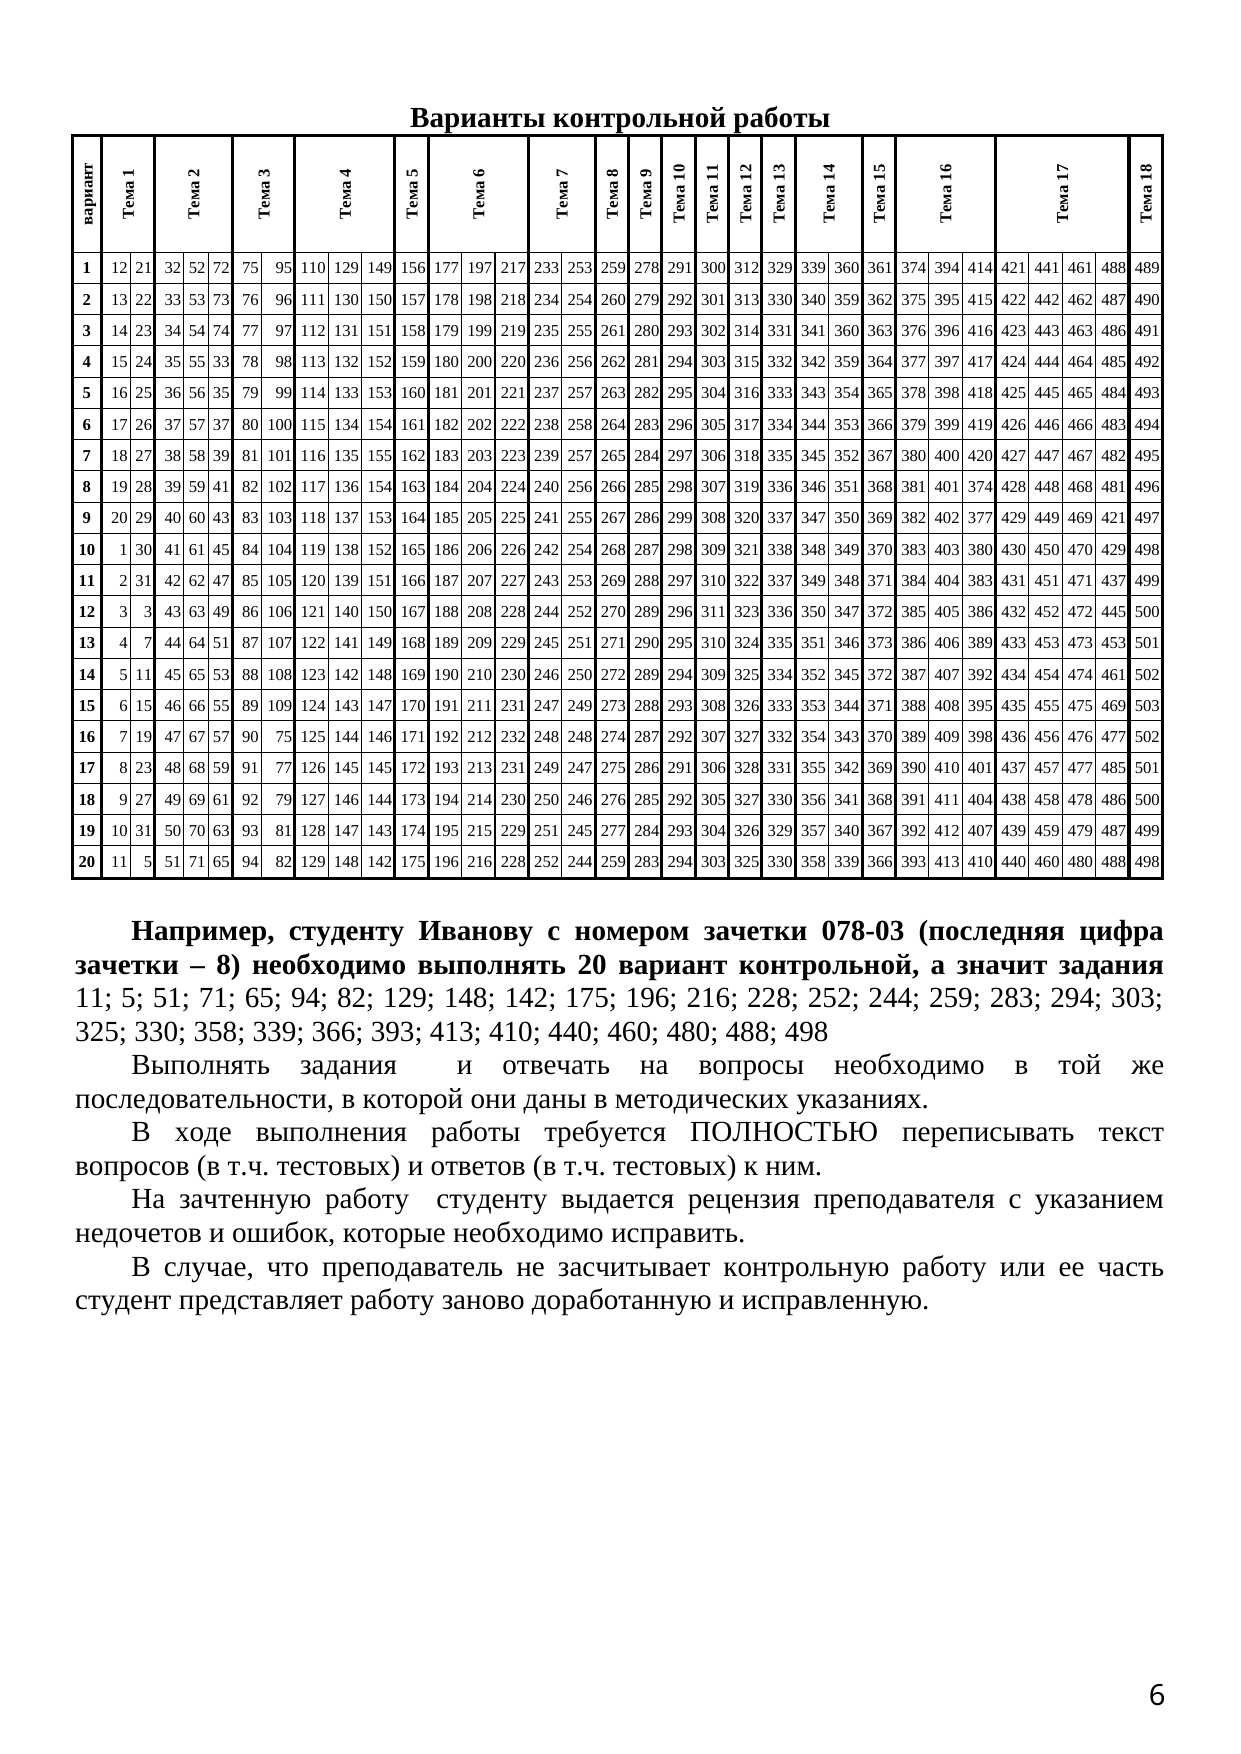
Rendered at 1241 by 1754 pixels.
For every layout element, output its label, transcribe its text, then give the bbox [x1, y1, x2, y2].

table_cell 53 [209, 659, 231, 689]
table_cell 45 [156, 659, 183, 689]
table_cell 236 [530, 346, 561, 377]
table_cell 32 [156, 253, 183, 283]
table_cell 436 [997, 721, 1028, 752]
table_cell 342 [829, 753, 861, 783]
table_cell 135 [329, 440, 361, 470]
table_cell 18 [103, 440, 130, 470]
table_cell 303 [697, 346, 727, 377]
table_cell 215 [462, 815, 494, 845]
table_cell 368 [864, 784, 894, 814]
table_header Тема 9 [630, 137, 660, 252]
table_cell 77 [262, 753, 293, 783]
table_cell 129 [329, 253, 361, 283]
table_cell 366 [864, 846, 894, 877]
table_cell 386 [963, 596, 994, 627]
table_cell 131 [329, 315, 361, 345]
table_cell 33 [156, 284, 183, 314]
table_header вариант [74, 137, 100, 252]
table_cell 210 [462, 659, 494, 689]
table_cell 246 [562, 784, 594, 814]
table_cell 295 [663, 378, 694, 408]
table_cell 79 [262, 784, 293, 814]
table_cell 66 [184, 690, 208, 720]
table_cell 62 [184, 565, 208, 595]
table_cell 59 [209, 753, 231, 783]
table_cell 415 [963, 284, 994, 314]
table_cell 17 [103, 409, 130, 439]
table_cell 375 [897, 284, 928, 314]
table_cell 143 [329, 690, 361, 720]
table_cell 196 [430, 846, 461, 877]
table_cell 5 [103, 659, 130, 689]
table_cell 159 [396, 346, 427, 377]
table_cell 244 [562, 846, 594, 877]
table_cell 446 [1029, 409, 1062, 439]
table_cell 116 [296, 440, 328, 470]
table_cell 389 [963, 628, 994, 658]
table_cell 372 [864, 659, 894, 689]
table_cell 458 [1029, 784, 1062, 814]
table_cell 99 [262, 378, 293, 408]
table_cell 420 [963, 440, 994, 470]
table_cell 49 [209, 596, 231, 627]
table_cell 287 [630, 534, 660, 564]
table_cell 284 [630, 815, 660, 845]
table_cell 350 [829, 503, 861, 533]
table_cell 222 [496, 409, 527, 439]
table_cell 228 [496, 596, 527, 627]
table_cell 295 [663, 628, 694, 658]
table_cell 60 [184, 503, 208, 533]
table_cell 320 [730, 503, 760, 533]
table_cell 383 [897, 534, 928, 564]
table_cell 6 [74, 409, 100, 439]
table_cell 8 [103, 753, 130, 783]
table_cell 369 [864, 503, 894, 533]
table_cell 227 [496, 565, 527, 595]
table_cell 371 [864, 690, 894, 720]
table_cell 300 [697, 253, 727, 283]
table_cell 134 [329, 409, 361, 439]
table_header Тема 18 [1131, 137, 1161, 252]
table_cell 195 [430, 815, 461, 845]
text Варианты контрольной работы [75, 100, 1165, 133]
table_cell 65 [209, 846, 231, 877]
table_cell 16 [74, 721, 100, 752]
table_cell 485 [1096, 753, 1127, 783]
table_cell 146 [362, 721, 393, 752]
table_cell 57 [184, 409, 208, 439]
table_cell 49 [156, 784, 183, 814]
table_cell 394 [929, 253, 962, 283]
table_cell 92 [234, 784, 261, 814]
table_cell 289 [630, 596, 660, 627]
table_cell 378 [897, 378, 928, 408]
table_cell 472 [1063, 596, 1095, 627]
table_cell 161 [396, 409, 427, 439]
table_cell 139 [329, 565, 361, 595]
table_cell 257 [562, 440, 594, 470]
table_cell 411 [929, 784, 962, 814]
table_cell 14 [103, 315, 130, 345]
table_cell 263 [597, 378, 627, 408]
table_cell 476 [1063, 721, 1095, 752]
table_cell 407 [929, 659, 962, 689]
table_cell 164 [396, 503, 427, 533]
table_cell 61 [184, 534, 208, 564]
table_cell 316 [730, 378, 760, 408]
table_cell 409 [929, 721, 962, 752]
table_cell 496 [1131, 471, 1161, 502]
table_cell 364 [864, 346, 894, 377]
table_cell 486 [1096, 315, 1127, 345]
table_cell 15 [74, 690, 100, 720]
table_cell 437 [1096, 565, 1127, 595]
table_cell 333 [763, 690, 794, 720]
table_cell 141 [329, 628, 361, 658]
table_cell 297 [663, 440, 694, 470]
table_cell 86 [234, 596, 261, 627]
table_cell 260 [597, 284, 627, 314]
table_cell 152 [362, 346, 393, 377]
table_cell 55 [184, 346, 208, 377]
table_cell 401 [963, 753, 994, 783]
table_cell 13 [103, 284, 130, 314]
table_cell 208 [462, 596, 494, 627]
table_cell 203 [462, 440, 494, 470]
table_cell 325 [730, 659, 760, 689]
table_cell 154 [362, 471, 393, 502]
table_header Тема 6 [430, 137, 527, 252]
table_cell 100 [262, 409, 293, 439]
table_cell 319 [730, 471, 760, 502]
table_cell 395 [963, 690, 994, 720]
table_cell 108 [262, 659, 293, 689]
table_cell 282 [630, 378, 660, 408]
table_cell 26 [131, 409, 153, 439]
table_cell 58 [184, 440, 208, 470]
table_cell 206 [462, 534, 494, 564]
table_cell 155 [362, 440, 393, 470]
table_cell 190 [430, 659, 461, 689]
table_cell 421 [997, 253, 1028, 283]
table_cell 150 [362, 284, 393, 314]
table_cell 492 [1131, 346, 1161, 377]
table_cell 292 [663, 284, 694, 314]
table_cell 332 [763, 721, 794, 752]
table_cell 433 [997, 628, 1028, 658]
table_cell 205 [462, 503, 494, 533]
table_cell 326 [730, 690, 760, 720]
table_cell 265 [597, 440, 627, 470]
table_cell 291 [663, 253, 694, 283]
table_cell 192 [430, 721, 461, 752]
table_cell 469 [1096, 690, 1127, 720]
table_cell 6 [103, 690, 130, 720]
table_cell 327 [730, 721, 760, 752]
table_cell 5 [74, 378, 100, 408]
table_cell 237 [530, 378, 561, 408]
table_header Тема 17 [997, 137, 1127, 252]
table_cell 254 [562, 284, 594, 314]
table_cell 213 [462, 753, 494, 783]
table_cell 417 [963, 346, 994, 377]
table_cell 365 [864, 378, 894, 408]
table_cell 443 [1029, 315, 1062, 345]
table_cell 294 [663, 846, 694, 877]
table_cell 437 [997, 753, 1028, 783]
table_cell 399 [929, 409, 962, 439]
table_header Тема 13 [763, 137, 794, 252]
table_cell 470 [1063, 534, 1095, 564]
table_cell 279 [630, 284, 660, 314]
table_cell 348 [829, 565, 861, 595]
table_cell 3 [103, 596, 130, 627]
table_cell 59 [184, 471, 208, 502]
table_cell 68 [184, 753, 208, 783]
table_cell 349 [829, 534, 861, 564]
table_cell 350 [797, 596, 828, 627]
table_cell 503 [1131, 690, 1161, 720]
table_cell 48 [156, 753, 183, 783]
table_cell 259 [597, 253, 627, 283]
table_cell 448 [1029, 471, 1062, 502]
table_cell 117 [296, 471, 328, 502]
text Например, студенту Иванову с номером зачетки 078-03 (последняя цифра зачетки – 8) необходимо выполнять 20 вариант контрольной, а значит задания 11; 5; 51; 71; 65; 94; 82; 129; 148; 142; 175; 196; 216; 228; 252; 244; 259; 283; 294; 303; 325; 330; 358; 339; 366; 393; 413; 410; 440; 460; 480; 488; 498 [75, 913, 1165, 1047]
table_cell 125 [296, 721, 328, 752]
table_cell 416 [963, 315, 994, 345]
table_cell 197 [462, 253, 494, 283]
table_cell 447 [1029, 440, 1062, 470]
table_cell 337 [763, 565, 794, 595]
table_cell 147 [362, 690, 393, 720]
table_cell 382 [897, 503, 928, 533]
table_cell 254 [562, 534, 594, 564]
table_cell 349 [797, 565, 828, 595]
table_cell 377 [897, 346, 928, 377]
table_cell 388 [897, 690, 928, 720]
table_cell 397 [929, 346, 962, 377]
table_cell 405 [929, 596, 962, 627]
table_cell 20 [74, 846, 100, 877]
table_cell 19 [103, 471, 130, 502]
table_cell 9 [74, 503, 100, 533]
table_cell 82 [234, 471, 261, 502]
table_cell 71 [184, 846, 208, 877]
table_cell 386 [897, 628, 928, 658]
table_cell 344 [829, 690, 861, 720]
table_cell 242 [530, 534, 561, 564]
table_cell 301 [697, 284, 727, 314]
table_cell 79 [234, 378, 261, 408]
table_cell 307 [697, 471, 727, 502]
table_cell 419 [963, 409, 994, 439]
table_cell 348 [797, 534, 828, 564]
table_cell 162 [396, 440, 427, 470]
table_cell 21 [131, 253, 153, 283]
table_cell 5 [131, 846, 153, 877]
table_cell 189 [430, 628, 461, 658]
table_cell 10 [103, 815, 130, 845]
table_cell 11 [131, 659, 153, 689]
table_cell 232 [496, 721, 527, 752]
table_cell 37 [156, 409, 183, 439]
table_cell 151 [362, 565, 393, 595]
table_cell 95 [262, 253, 293, 283]
table_cell 471 [1063, 565, 1095, 595]
table_cell 286 [630, 503, 660, 533]
table_cell 233 [530, 253, 561, 283]
table_cell 418 [963, 378, 994, 408]
table_cell 2 [74, 284, 100, 314]
table_cell 297 [663, 565, 694, 595]
table_cell 474 [1063, 659, 1095, 689]
table_cell 358 [797, 846, 828, 877]
table_cell 23 [131, 753, 153, 783]
table_cell 324 [730, 628, 760, 658]
table_header Тема 3 [234, 137, 293, 252]
table_cell 36 [156, 378, 183, 408]
table_cell 334 [763, 659, 794, 689]
table_cell 412 [929, 815, 962, 845]
table_cell 299 [663, 503, 694, 533]
table_cell 285 [630, 784, 660, 814]
table_cell 305 [697, 784, 727, 814]
table_cell 306 [697, 753, 727, 783]
table_cell 330 [763, 284, 794, 314]
table_cell 288 [630, 565, 660, 595]
table_cell 356 [797, 784, 828, 814]
table_cell 148 [362, 659, 393, 689]
table_cell 114 [296, 378, 328, 408]
table_cell 201 [462, 378, 494, 408]
table_cell 440 [997, 846, 1028, 877]
table_cell 84 [234, 534, 261, 564]
table_cell 346 [829, 628, 861, 658]
table_cell 291 [663, 753, 694, 783]
table_cell 370 [864, 534, 894, 564]
table_cell 455 [1029, 690, 1062, 720]
table_cell 194 [430, 784, 461, 814]
table_cell 252 [530, 846, 561, 877]
table_cell 343 [797, 378, 828, 408]
table_cell 65 [184, 659, 208, 689]
table_cell 400 [929, 440, 962, 470]
table_cell 298 [663, 534, 694, 564]
table_cell 251 [530, 815, 561, 845]
table_cell 441 [1029, 253, 1062, 283]
table_cell 127 [296, 784, 328, 814]
table_cell 239 [530, 440, 561, 470]
table_cell 15 [131, 690, 153, 720]
table_cell 292 [663, 721, 694, 752]
table_cell 7 [131, 628, 153, 658]
table_cell 444 [1029, 346, 1062, 377]
table_cell 31 [131, 815, 153, 845]
table_cell 312 [730, 253, 760, 283]
table_cell 367 [864, 815, 894, 845]
table_cell 140 [329, 596, 361, 627]
table_cell 70 [184, 815, 208, 845]
table_cell 214 [462, 784, 494, 814]
table_cell 247 [530, 690, 561, 720]
table_cell 336 [763, 471, 794, 502]
table_cell 39 [209, 440, 231, 470]
table_cell 112 [296, 315, 328, 345]
table_cell 296 [663, 409, 694, 439]
table_cell 438 [997, 784, 1028, 814]
table_cell 33 [209, 346, 231, 377]
table_cell 249 [562, 690, 594, 720]
table_cell 407 [963, 815, 994, 845]
table_cell 287 [630, 721, 660, 752]
table_cell 445 [1096, 596, 1127, 627]
table_cell 259 [597, 846, 627, 877]
table_cell 98 [262, 346, 293, 377]
table_cell 119 [296, 534, 328, 564]
table_cell 97 [262, 315, 293, 345]
table_cell 115 [296, 409, 328, 439]
table_cell 410 [929, 753, 962, 783]
table_cell 329 [763, 253, 794, 283]
table_cell 247 [562, 753, 594, 783]
table_cell 168 [396, 628, 427, 658]
table_cell 262 [597, 346, 627, 377]
table_cell 488 [1096, 846, 1127, 877]
table_cell 431 [997, 565, 1028, 595]
table_cell 209 [462, 628, 494, 658]
table_cell 120 [296, 565, 328, 595]
table_cell 148 [329, 846, 361, 877]
table_cell 477 [1096, 721, 1127, 752]
table_header Тема 1 [103, 137, 153, 252]
table_cell 466 [1063, 409, 1095, 439]
table_cell 173 [396, 784, 427, 814]
table_cell 488 [1096, 253, 1127, 283]
table_cell 332 [763, 346, 794, 377]
table_cell 351 [797, 628, 828, 658]
table_cell 367 [864, 440, 894, 470]
table_cell 347 [797, 503, 828, 533]
table_cell 326 [730, 815, 760, 845]
table_cell 398 [929, 378, 962, 408]
table_cell 354 [797, 721, 828, 752]
table_cell 288 [630, 690, 660, 720]
table_cell 309 [697, 659, 727, 689]
table_cell 51 [209, 628, 231, 658]
table_cell 4 [103, 628, 130, 658]
table_cell 354 [829, 378, 861, 408]
table_cell 463 [1063, 315, 1095, 345]
table_cell 40 [156, 503, 183, 533]
table_cell 183 [430, 440, 461, 470]
table_cell 145 [362, 753, 393, 783]
table_cell 27 [131, 784, 153, 814]
table_cell 165 [396, 534, 427, 564]
table_cell 310 [697, 565, 727, 595]
table_cell 352 [829, 440, 861, 470]
table_cell 339 [797, 253, 828, 283]
table_cell 202 [462, 409, 494, 439]
table_cell 335 [763, 628, 794, 658]
table_cell 251 [562, 628, 594, 658]
table_cell 485 [1096, 346, 1127, 377]
table_cell 460 [1029, 846, 1062, 877]
table_cell 459 [1029, 815, 1062, 845]
table_cell 246 [530, 659, 561, 689]
table_cell 19 [131, 721, 153, 752]
table_cell 82 [262, 846, 293, 877]
table_cell 281 [630, 346, 660, 377]
table_cell 357 [797, 815, 828, 845]
table_cell 464 [1063, 346, 1095, 377]
table_cell 163 [396, 471, 427, 502]
table_cell 495 [1131, 440, 1161, 470]
table_cell 276 [597, 784, 627, 814]
table_cell 304 [697, 815, 727, 845]
table_cell 118 [296, 503, 328, 533]
table_cell 64 [184, 628, 208, 658]
table_cell 94 [234, 846, 261, 877]
table_cell 275 [597, 753, 627, 783]
table_cell 456 [1029, 721, 1062, 752]
table_cell 345 [829, 659, 861, 689]
table_cell 160 [396, 378, 427, 408]
table_cell 363 [864, 315, 894, 345]
table_cell 38 [156, 440, 183, 470]
table_cell 147 [329, 815, 361, 845]
text В случае, что преподаватель не засчитывает контрольную работу или ее часть студент представляет работу заново доработанную и исправленную. [75, 1249, 1165, 1316]
table_cell 67 [184, 721, 208, 752]
table_cell 230 [496, 659, 527, 689]
table_cell 401 [929, 471, 962, 502]
table_cell 103 [262, 503, 293, 533]
table_cell 293 [663, 315, 694, 345]
table_cell 170 [396, 690, 427, 720]
table_cell 169 [396, 659, 427, 689]
table_cell 96 [262, 284, 293, 314]
table_cell 41 [209, 471, 231, 502]
table_header Тема 14 [797, 137, 861, 252]
table_cell 240 [530, 471, 561, 502]
table_cell 369 [864, 753, 894, 783]
table_cell 494 [1131, 409, 1161, 439]
table_cell 35 [209, 378, 231, 408]
table_cell 340 [797, 284, 828, 314]
table_cell 77 [234, 315, 261, 345]
table_cell 241 [530, 503, 561, 533]
table_cell 28 [131, 471, 153, 502]
table_cell 414 [963, 253, 994, 283]
table_cell 379 [897, 409, 928, 439]
table_cell 182 [430, 409, 461, 439]
table_cell 7 [74, 440, 100, 470]
table_cell 284 [630, 440, 660, 470]
table_cell 186 [430, 534, 461, 564]
table_cell 171 [396, 721, 427, 752]
table_cell 502 [1131, 659, 1161, 689]
table_header Тема 7 [530, 137, 594, 252]
table_cell 339 [829, 846, 861, 877]
table_cell 359 [829, 346, 861, 377]
table_cell 144 [362, 784, 393, 814]
table_cell 244 [530, 596, 561, 627]
table_cell 327 [730, 784, 760, 814]
table_cell 175 [396, 846, 427, 877]
table_cell 204 [462, 471, 494, 502]
table_cell 314 [730, 315, 760, 345]
table_cell 76 [234, 284, 261, 314]
table_header Тема 16 [897, 137, 994, 252]
table_cell 497 [1131, 503, 1161, 533]
table_cell 29 [131, 503, 153, 533]
table_cell 43 [156, 596, 183, 627]
table_cell 435 [997, 690, 1028, 720]
table_cell 395 [929, 284, 962, 314]
table_cell 450 [1029, 534, 1062, 564]
table_cell 20 [103, 503, 130, 533]
table_cell 211 [462, 690, 494, 720]
table_cell 308 [697, 503, 727, 533]
table_cell 266 [597, 471, 627, 502]
table_cell 285 [630, 471, 660, 502]
table_cell 167 [396, 596, 427, 627]
table_cell 145 [329, 753, 361, 783]
table_header Тема 5 [396, 137, 427, 252]
table_cell 309 [697, 534, 727, 564]
table_cell 481 [1096, 471, 1127, 502]
table_cell 280 [630, 315, 660, 345]
table_cell 221 [496, 378, 527, 408]
table_cell 303 [697, 846, 727, 877]
table_cell 315 [730, 346, 760, 377]
table_cell 427 [997, 440, 1028, 470]
table_cell 3 [131, 596, 153, 627]
table_cell 307 [697, 721, 727, 752]
table_cell 81 [234, 440, 261, 470]
table_cell 256 [562, 346, 594, 377]
table_cell 413 [929, 846, 962, 877]
table_cell 93 [234, 815, 261, 845]
table_cell 453 [1096, 628, 1127, 658]
table_cell 313 [730, 284, 760, 314]
table_cell 158 [396, 315, 427, 345]
table_cell 368 [864, 471, 894, 502]
text В ходе выполнения работы требуется ПОЛНОСТЬЮ переписывать текст вопросов (в т.ч. тестовых) и ответов (в т.ч. тестовых) к ним. [75, 1114, 1165, 1182]
table_cell 499 [1131, 565, 1161, 595]
table_cell 321 [730, 534, 760, 564]
table_cell 75 [262, 721, 293, 752]
table_cell 498 [1131, 534, 1161, 564]
table_cell 220 [496, 346, 527, 377]
table_cell 371 [864, 565, 894, 595]
table_cell 429 [1096, 534, 1127, 564]
table_cell 245 [530, 628, 561, 658]
table_cell 274 [597, 721, 627, 752]
table_cell 445 [1029, 378, 1062, 408]
table_cell 283 [630, 846, 660, 877]
table_cell 294 [663, 659, 694, 689]
table_cell 72 [209, 253, 231, 283]
table_cell 317 [730, 409, 760, 439]
table_cell 47 [156, 721, 183, 752]
table_cell 137 [329, 503, 361, 533]
table_cell 340 [829, 815, 861, 845]
table_cell 389 [897, 721, 928, 752]
table_cell 129 [296, 846, 328, 877]
table_cell 341 [829, 784, 861, 814]
table_cell 257 [562, 378, 594, 408]
table_cell 110 [296, 253, 328, 283]
table_cell 101 [262, 440, 293, 470]
table_cell 467 [1063, 440, 1095, 470]
table_cell 269 [597, 565, 627, 595]
table_cell 172 [396, 753, 427, 783]
table_cell 374 [963, 471, 994, 502]
table_cell 330 [763, 846, 794, 877]
table_cell 252 [562, 596, 594, 627]
table_cell 136 [329, 471, 361, 502]
table_cell 355 [797, 753, 828, 783]
table_cell 231 [496, 690, 527, 720]
table_cell 487 [1096, 815, 1127, 845]
table_cell 452 [1029, 596, 1062, 627]
table_cell 185 [430, 503, 461, 533]
table_cell 27 [131, 440, 153, 470]
table_cell 410 [963, 846, 994, 877]
table_cell 226 [496, 534, 527, 564]
table_cell 432 [997, 596, 1028, 627]
table_cell 85 [234, 565, 261, 595]
table_cell 383 [963, 565, 994, 595]
table_cell 153 [362, 503, 393, 533]
table_cell 151 [362, 315, 393, 345]
table_cell 329 [763, 815, 794, 845]
table_cell 453 [1029, 628, 1062, 658]
table_cell 404 [929, 565, 962, 595]
table_cell 337 [763, 503, 794, 533]
table_cell 154 [362, 409, 393, 439]
table_cell 268 [597, 534, 627, 564]
table_cell 501 [1131, 753, 1161, 783]
table_cell 286 [630, 753, 660, 783]
table_cell 341 [797, 315, 828, 345]
table_cell 330 [763, 784, 794, 814]
table_cell 109 [262, 690, 293, 720]
table_cell 398 [963, 721, 994, 752]
table_cell 293 [663, 815, 694, 845]
table_cell 424 [997, 346, 1028, 377]
table_cell 57 [209, 721, 231, 752]
table_cell 113 [296, 346, 328, 377]
table_cell 310 [697, 628, 727, 658]
table_cell 255 [562, 503, 594, 533]
table_cell 7 [103, 721, 130, 752]
table_cell 408 [929, 690, 962, 720]
table_cell 250 [562, 659, 594, 689]
table_cell 493 [1131, 378, 1161, 408]
table_cell 421 [1096, 503, 1127, 533]
table_cell 51 [156, 846, 183, 877]
table_cell 81 [262, 815, 293, 845]
table_cell 353 [797, 690, 828, 720]
table_cell 422 [997, 284, 1028, 314]
table_cell 343 [829, 721, 861, 752]
table_cell 54 [184, 315, 208, 345]
table_cell 304 [697, 378, 727, 408]
table_cell 8 [74, 471, 100, 502]
table_cell 499 [1131, 815, 1161, 845]
table_cell 150 [362, 596, 393, 627]
table_cell 344 [797, 409, 828, 439]
table_cell 42 [156, 565, 183, 595]
table_cell 384 [897, 565, 928, 595]
table_cell 322 [730, 565, 760, 595]
table_cell 353 [829, 409, 861, 439]
table_cell 491 [1131, 315, 1161, 345]
table_cell 15 [103, 346, 130, 377]
table_cell 323 [730, 596, 760, 627]
table_cell 56 [184, 378, 208, 408]
table_cell 457 [1029, 753, 1062, 783]
table_cell 138 [329, 534, 361, 564]
table_cell 16 [103, 378, 130, 408]
table_cell 179 [430, 315, 461, 345]
table_cell 393 [897, 846, 928, 877]
table_cell 24 [131, 346, 153, 377]
table_cell 362 [864, 284, 894, 314]
table_cell 156 [396, 253, 427, 283]
table_cell 219 [496, 315, 527, 345]
table_cell 454 [1029, 659, 1062, 689]
table_cell 305 [697, 409, 727, 439]
table_cell 143 [362, 815, 393, 845]
table_cell 439 [997, 815, 1028, 845]
table_cell 91 [234, 753, 261, 783]
table_cell 243 [530, 565, 561, 595]
table_cell 278 [630, 253, 660, 283]
table_cell 104 [262, 534, 293, 564]
table_cell 490 [1131, 284, 1161, 314]
table_cell 461 [1063, 253, 1095, 283]
table_cell 230 [496, 784, 527, 814]
table_cell 283 [630, 409, 660, 439]
table_cell 23 [131, 315, 153, 345]
table_cell 181 [430, 378, 461, 408]
table_cell 289 [630, 659, 660, 689]
table_cell 4 [74, 346, 100, 377]
table_cell 44 [156, 628, 183, 658]
table_cell 404 [963, 784, 994, 814]
table_cell 19 [74, 815, 100, 845]
table_cell 373 [864, 628, 894, 658]
table_cell 345 [797, 440, 828, 470]
table_cell 483 [1096, 409, 1127, 439]
table_cell 229 [496, 815, 527, 845]
table_cell 122 [296, 628, 328, 658]
table_cell 30 [131, 534, 153, 564]
table_cell 376 [897, 315, 928, 345]
table_cell 144 [329, 721, 361, 752]
table_cell 380 [963, 534, 994, 564]
table_cell 53 [184, 284, 208, 314]
table_cell 331 [763, 753, 794, 783]
table_header Тема 12 [730, 137, 760, 252]
table_cell 385 [897, 596, 928, 627]
table_cell 31 [131, 565, 153, 595]
table_cell 484 [1096, 378, 1127, 408]
table_cell 107 [262, 628, 293, 658]
table_cell 199 [462, 315, 494, 345]
table_cell 55 [209, 690, 231, 720]
table_cell 336 [763, 596, 794, 627]
table_cell 224 [496, 471, 527, 502]
table_cell 325 [730, 846, 760, 877]
table_cell 63 [184, 596, 208, 627]
table_cell 477 [1063, 753, 1095, 783]
table_cell 468 [1063, 471, 1095, 502]
table_cell 347 [829, 596, 861, 627]
table_cell 258 [562, 409, 594, 439]
table_cell 500 [1131, 784, 1161, 814]
table_cell 231 [496, 753, 527, 783]
table_cell 166 [396, 565, 427, 595]
table_cell 89 [234, 690, 261, 720]
table_cell 11 [103, 846, 130, 877]
table_cell 245 [562, 815, 594, 845]
table_cell 1 [103, 534, 130, 564]
table_cell 293 [663, 690, 694, 720]
table_cell 253 [562, 253, 594, 283]
table_cell 9 [103, 784, 130, 814]
table_cell 381 [897, 471, 928, 502]
table_cell 218 [496, 284, 527, 314]
table_cell 13 [74, 628, 100, 658]
table_header Тема 15 [864, 137, 894, 252]
table_cell 11 [74, 565, 100, 595]
text Выполнять задания и отвечать на вопросы необходимо в той же последовательности, в которой они даны в методических указаниях. [75, 1047, 1165, 1114]
table_cell 22 [131, 284, 153, 314]
table_cell 462 [1063, 284, 1095, 314]
table_header Тема 8 [597, 137, 627, 252]
table_cell 328 [730, 753, 760, 783]
table_cell 184 [430, 471, 461, 502]
table_cell 487 [1096, 284, 1127, 314]
table_cell 75 [234, 253, 261, 283]
table_cell 391 [897, 784, 928, 814]
table_cell 465 [1063, 378, 1095, 408]
table_cell 402 [929, 503, 962, 533]
table_cell 302 [697, 315, 727, 345]
table_cell 50 [156, 815, 183, 845]
table_cell 37 [209, 409, 231, 439]
table_cell 255 [562, 315, 594, 345]
table_cell 248 [562, 721, 594, 752]
table_cell 311 [697, 596, 727, 627]
table_cell 191 [430, 690, 461, 720]
table_cell 10 [74, 534, 100, 564]
table_cell 83 [234, 503, 261, 533]
table_cell 502 [1131, 721, 1161, 752]
table_header Тема 11 [697, 137, 727, 252]
table_cell 46 [156, 690, 183, 720]
table_cell 12 [103, 253, 130, 283]
table_cell 180 [430, 346, 461, 377]
table_cell 235 [530, 315, 561, 345]
table_cell 426 [997, 409, 1028, 439]
table_cell 34 [156, 315, 183, 345]
table_cell 372 [864, 596, 894, 627]
table_cell 449 [1029, 503, 1062, 533]
table_cell 126 [296, 753, 328, 783]
table_cell 228 [496, 846, 527, 877]
table_cell 80 [234, 409, 261, 439]
table_cell 90 [234, 721, 261, 752]
table_cell 396 [929, 315, 962, 345]
table_cell 318 [730, 440, 760, 470]
table_cell 429 [997, 503, 1028, 533]
table_cell 223 [496, 440, 527, 470]
table_cell 47 [209, 565, 231, 595]
table_cell 12 [74, 596, 100, 627]
table_cell 234 [530, 284, 561, 314]
table_cell 428 [997, 471, 1028, 502]
table_cell 377 [963, 503, 994, 533]
table_cell 142 [362, 846, 393, 877]
table_cell 63 [209, 815, 231, 845]
table_cell 207 [462, 565, 494, 595]
table_cell 331 [763, 315, 794, 345]
table_cell 153 [362, 378, 393, 408]
table_cell 346 [797, 471, 828, 502]
table_cell 178 [430, 284, 461, 314]
table_cell 360 [829, 253, 861, 283]
table_cell 128 [296, 815, 328, 845]
table_cell 423 [997, 315, 1028, 345]
table_cell 216 [462, 846, 494, 877]
table_cell 123 [296, 659, 328, 689]
table_cell 74 [209, 315, 231, 345]
table_cell 111 [296, 284, 328, 314]
table_cell 290 [630, 628, 660, 658]
table_cell 256 [562, 471, 594, 502]
table_cell 308 [697, 690, 727, 720]
table_cell 333 [763, 378, 794, 408]
table_cell 193 [430, 753, 461, 783]
table_cell 18 [74, 784, 100, 814]
table_header Тема 2 [156, 137, 231, 252]
table_cell 217 [496, 253, 527, 283]
table_cell 200 [462, 346, 494, 377]
table_cell 124 [296, 690, 328, 720]
table_cell 187 [430, 565, 461, 595]
table_cell 14 [74, 659, 100, 689]
table_cell 434 [997, 659, 1028, 689]
table_cell 229 [496, 628, 527, 658]
table_cell 102 [262, 471, 293, 502]
table_cell 88 [234, 659, 261, 689]
table_cell 425 [997, 378, 1028, 408]
table_cell 334 [763, 409, 794, 439]
table_cell 475 [1063, 690, 1095, 720]
table_cell 198 [462, 284, 494, 314]
table_cell 61 [209, 784, 231, 814]
table_cell 480 [1063, 846, 1095, 877]
table_cell 271 [597, 628, 627, 658]
table_cell 277 [597, 815, 627, 845]
table_cell 500 [1131, 596, 1161, 627]
table_cell 177 [430, 253, 461, 283]
table_cell 238 [530, 409, 561, 439]
table_cell 387 [897, 659, 928, 689]
table_cell 473 [1063, 628, 1095, 658]
table_cell 132 [329, 346, 361, 377]
table_cell 374 [897, 253, 928, 283]
table_cell 498 [1131, 846, 1161, 877]
text На зачтенную работу студенту выдается рецензия преподавателя с указанием недочетов и ошибок, которые необходимо исправить. [75, 1182, 1165, 1249]
table_cell 212 [462, 721, 494, 752]
table_cell 1 [74, 253, 100, 283]
table_cell 130 [329, 284, 361, 314]
table_cell 392 [963, 659, 994, 689]
table_cell 351 [829, 471, 861, 502]
table_cell 3 [74, 315, 100, 345]
table_cell 87 [234, 628, 261, 658]
table_cell 250 [530, 784, 561, 814]
table_cell 442 [1029, 284, 1062, 314]
table_cell 360 [829, 315, 861, 345]
table_cell 338 [763, 534, 794, 564]
table_cell 52 [184, 253, 208, 283]
table_cell 157 [396, 284, 427, 314]
table_cell 25 [131, 378, 153, 408]
table_cell 352 [797, 659, 828, 689]
table_cell 253 [562, 565, 594, 595]
table_cell 306 [697, 440, 727, 470]
table_cell 105 [262, 565, 293, 595]
table_cell 146 [329, 784, 361, 814]
table_cell 225 [496, 503, 527, 533]
table_cell 406 [929, 628, 962, 658]
table_cell 482 [1096, 440, 1127, 470]
table_cell 294 [663, 346, 694, 377]
table_cell 403 [929, 534, 962, 564]
table_cell 296 [663, 596, 694, 627]
table_cell 370 [864, 721, 894, 752]
table_cell 272 [597, 659, 627, 689]
table_cell 248 [530, 721, 561, 752]
table_cell 261 [597, 315, 627, 345]
table_cell 149 [362, 628, 393, 658]
table_cell 133 [329, 378, 361, 408]
table_cell 392 [897, 815, 928, 845]
table_cell 342 [797, 346, 828, 377]
table_cell 152 [362, 534, 393, 564]
table_cell 43 [209, 503, 231, 533]
table_cell 73 [209, 284, 231, 314]
table_cell 361 [864, 253, 894, 283]
table_cell 469 [1063, 503, 1095, 533]
table_cell 270 [597, 596, 627, 627]
table_cell 264 [597, 409, 627, 439]
table_cell 249 [530, 753, 561, 783]
table_cell 292 [663, 784, 694, 814]
table_cell 121 [296, 596, 328, 627]
table_cell 45 [209, 534, 231, 564]
table_cell 461 [1096, 659, 1127, 689]
table_cell 451 [1029, 565, 1062, 595]
table_cell 489 [1131, 253, 1161, 283]
table_cell 69 [184, 784, 208, 814]
table_header Тема 4 [296, 137, 393, 252]
table_cell 380 [897, 440, 928, 470]
table_cell 188 [430, 596, 461, 627]
table_cell 17 [74, 753, 100, 783]
table_cell 174 [396, 815, 427, 845]
table_cell 486 [1096, 784, 1127, 814]
table_cell 142 [329, 659, 361, 689]
table_cell 149 [362, 253, 393, 283]
table_cell 430 [997, 534, 1028, 564]
table_cell 78 [234, 346, 261, 377]
table_cell 359 [829, 284, 861, 314]
table_cell 41 [156, 534, 183, 564]
table_cell 2 [103, 565, 130, 595]
table_cell 39 [156, 471, 183, 502]
table_header Тема 10 [663, 137, 694, 252]
table_cell 35 [156, 346, 183, 377]
table_cell 390 [897, 753, 928, 783]
table_cell 366 [864, 409, 894, 439]
table_cell 298 [663, 471, 694, 502]
table_cell 273 [597, 690, 627, 720]
table_cell 501 [1131, 628, 1161, 658]
table_cell 267 [597, 503, 627, 533]
table_cell 335 [763, 440, 794, 470]
table_cell 478 [1063, 784, 1095, 814]
table_cell 479 [1063, 815, 1095, 845]
table_cell 106 [262, 596, 293, 627]
